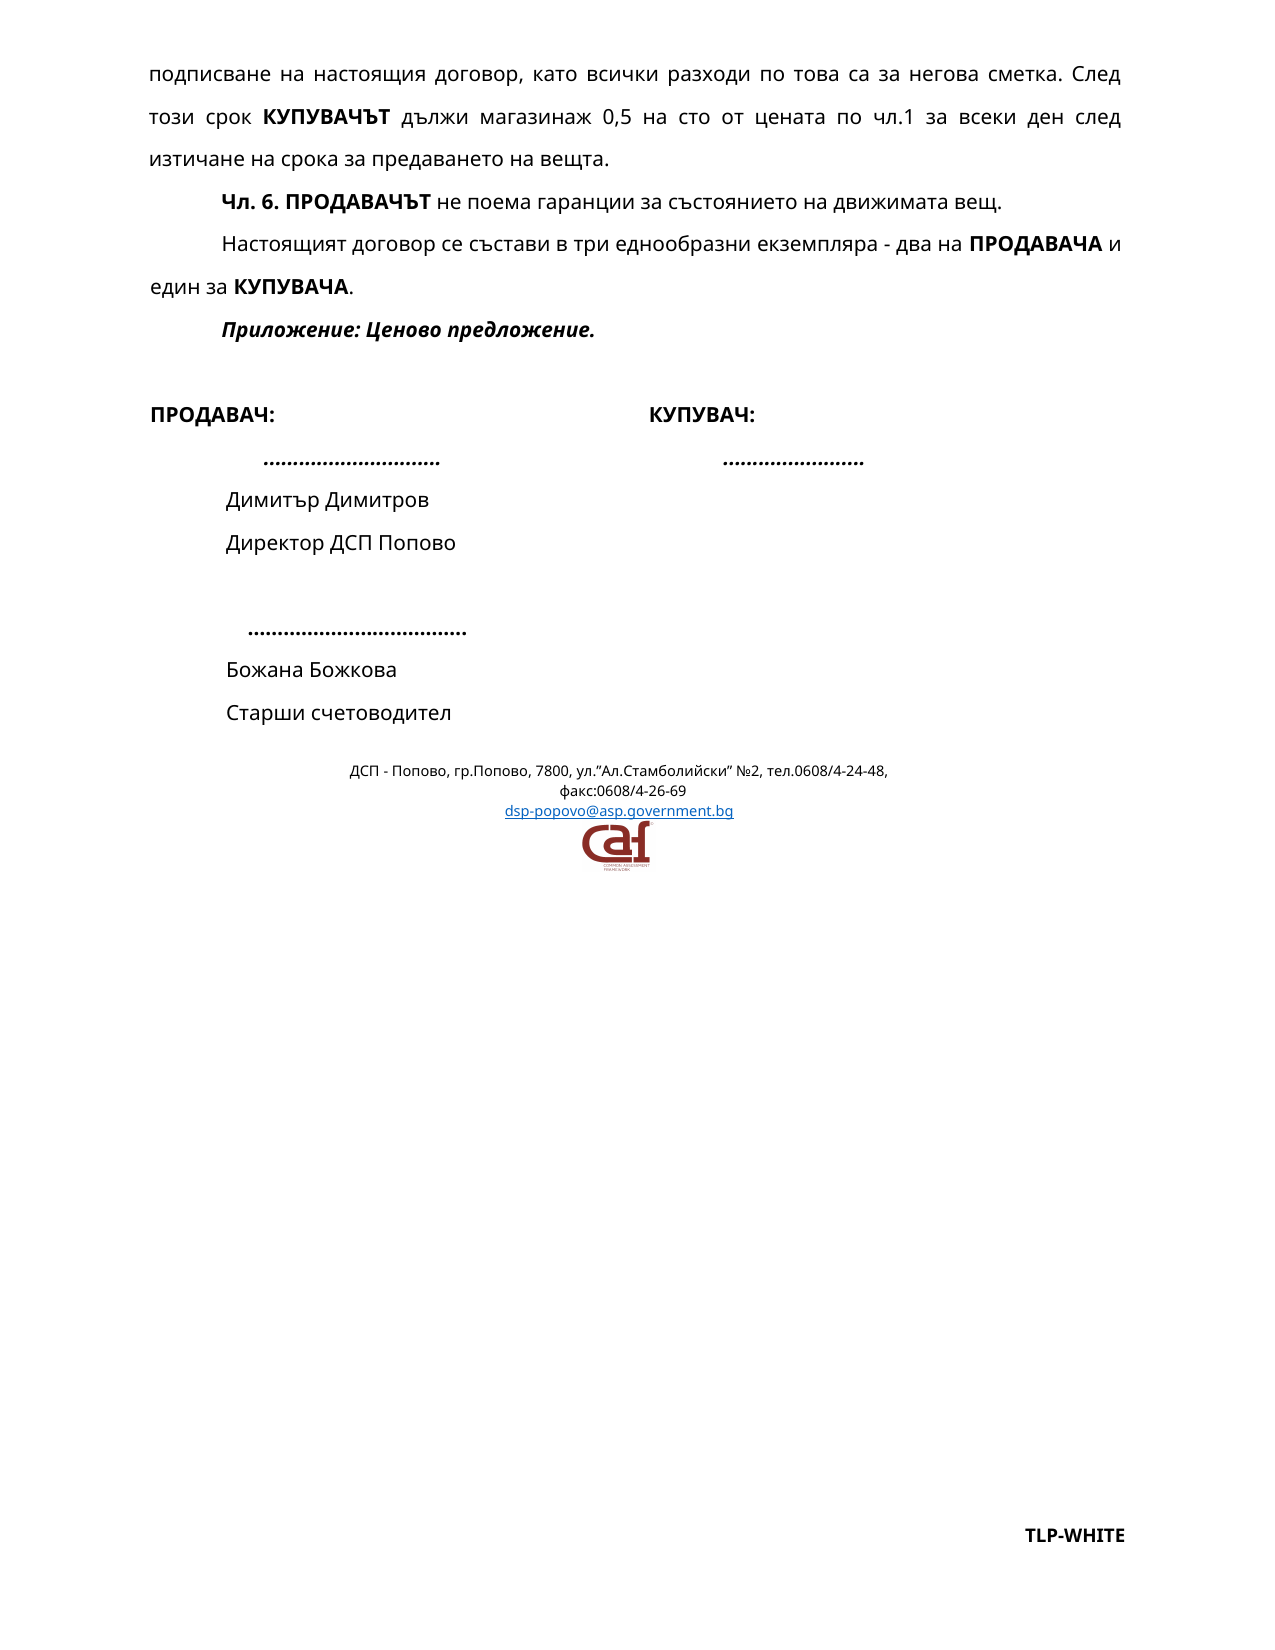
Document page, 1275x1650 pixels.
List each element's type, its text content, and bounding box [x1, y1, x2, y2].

text Настоящият договор се състави в три еднообразни екземпляра - два на ПРОДАВАЧА и един за КУПУВАЧА. [150, 229, 1121, 301]
text Старши счетоводител [150, 698, 1125, 727]
text Чл. 6. ПРОДАВАЧЪТ не поема гаранции за състоянието на движимата вещ. [148, 187, 1121, 215]
text Директор ДСП Попово [150, 528, 1125, 556]
text ПРОДАВАЧ: КУПУВАЧ: [150, 400, 1125, 428]
text факс:0608/4-26-69 [150, 781, 1088, 801]
text ………………………………. [150, 613, 1125, 641]
text Божана Божкова [150, 656, 1125, 684]
text Димитър Димитров [150, 485, 1125, 514]
text dsp-popovo@asp.government.bg [150, 801, 1088, 820]
text ДСП - Попово, гр.Попово, 7800, ул.”Ал.Стамболийски” №2, тел.0608/4-24-48, [150, 761, 1088, 781]
text Приложение: Ценово предложение. [150, 315, 1121, 343]
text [148, 59, 1121, 173]
text .............................. ........................ [150, 443, 1125, 471]
